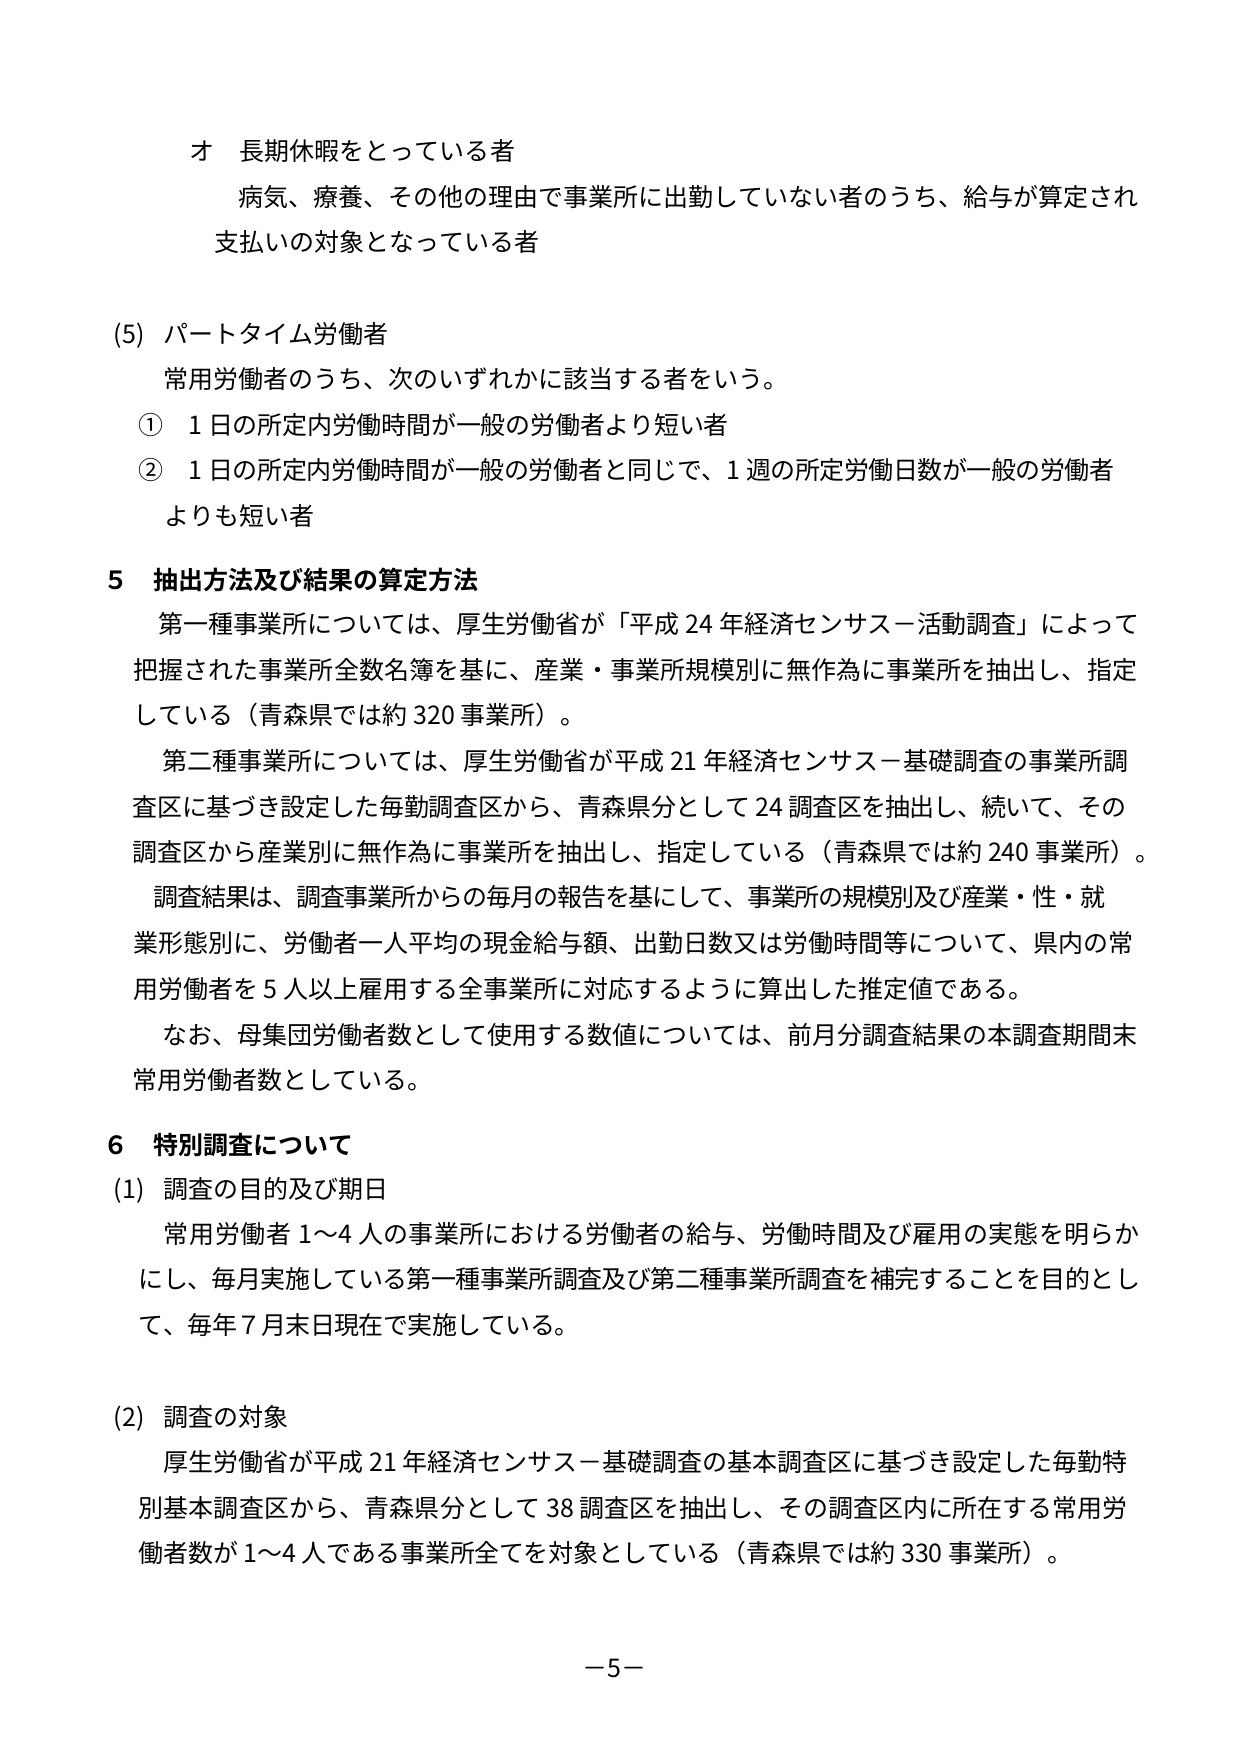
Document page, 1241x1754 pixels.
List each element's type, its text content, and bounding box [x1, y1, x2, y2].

text 厚生労働省が平成 21 年経済センサス－基礎調査の基本調査区に基づき設定した毎勤特 [163, 1443, 1176, 1479]
subtitle ６ 特別調査について [103, 1125, 1176, 1161]
subtitle ５ 抽出方法及び結果の算定方法 [103, 561, 1176, 597]
text 業形態別に、労働者一人平均の現金給与額、出勤日数又は労働時間等について、県内の常用労働者を 5 人以上雇用する全事業所に対応するように算出した推定値である。 [133, 924, 1140, 1006]
list パートタイム労働者 [113, 315, 1176, 351]
text なお、母集団労働者数として使用する数値については、前月分調査結果の本調査期間末常用労働者数としている。 [132, 1015, 1139, 1097]
text 第一種事業所については、厚生労働省が「平成 24 年経済センサス－活動調査」によって把握された事業所全数名簿を基に、産業・事業所規模別に無作為に事業所を抽出し、指定している（青森県では約 320 事業所）。 [133, 604, 1140, 732]
list 調査の目的及び期日 [113, 1169, 1176, 1205]
text ② 1 日の所定内労働時間が一般の労働者と同じで、1 週の所定労働日数が一般の労働者よりも短い者 [138, 451, 1130, 532]
text 常用労働者のうち、次のいずれかに該当する者をいう。 [163, 360, 1176, 396]
text 査区に基づき設定した毎勤調査区から、青森県分として 24 調査区を抽出し、続いて、その [132, 787, 1176, 823]
list 調査の対象 [113, 1397, 1176, 1434]
text 常用労働者 1～4 人の事業所における労働者の給与、労働時間及び雇用の実態を明らかにし、毎月実施している第一種事業所調査及び第二種事業所調査を補完することを目的として、毎年７月末日現在で実施している。 [138, 1214, 1140, 1342]
text ① 1 日の所定内労働時間が一般の労働者より短い者 [138, 405, 1176, 441]
text オ 長期休暇をとっている者 [189, 132, 1176, 168]
text 第二種事業所については、厚生労働省が平成 21 年経済センサス－基礎調査の事業所調 [162, 742, 1176, 778]
text 病気、療養、その他の理由で事業所に出勤していない者のうち、給与が算定され支払いの対象となっている者 [214, 177, 1140, 259]
text 別基本調査区から、青森県分として 38 調査区を抽出し、その調査区内に所在する常用労働者数が 1～4 人である事業所全てを対象としている（青森県では約 330 事業所）。 [138, 1488, 1140, 1570]
text 調査区から産業別に無作為に事業所を抽出し、指定している（青森県では約 240 事業所）。調査結果は、調査事業所からの毎月の報告を基にして、事業所の規模別及び産業・性・就 [132, 832, 1152, 914]
